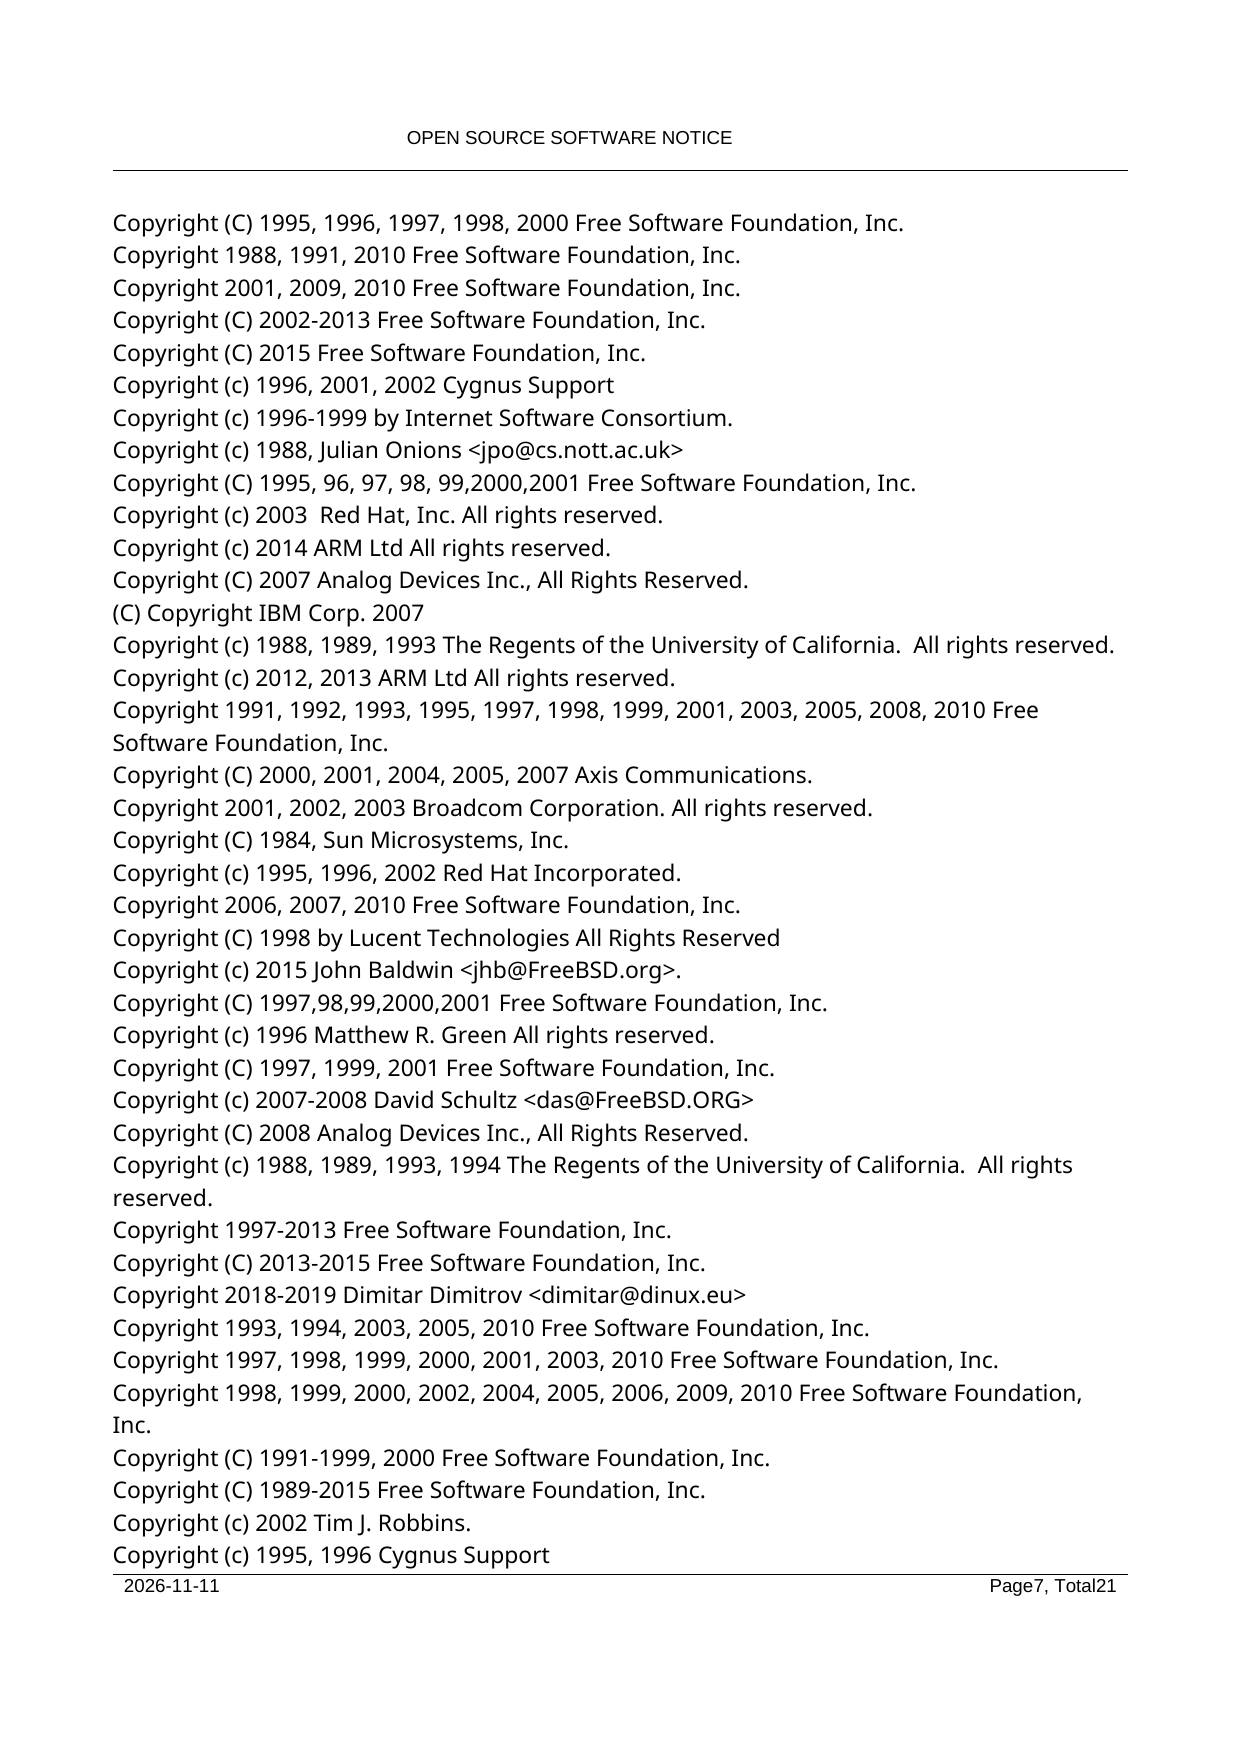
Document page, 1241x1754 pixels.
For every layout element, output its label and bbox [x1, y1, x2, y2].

text [112, 206, 1128, 1571]
